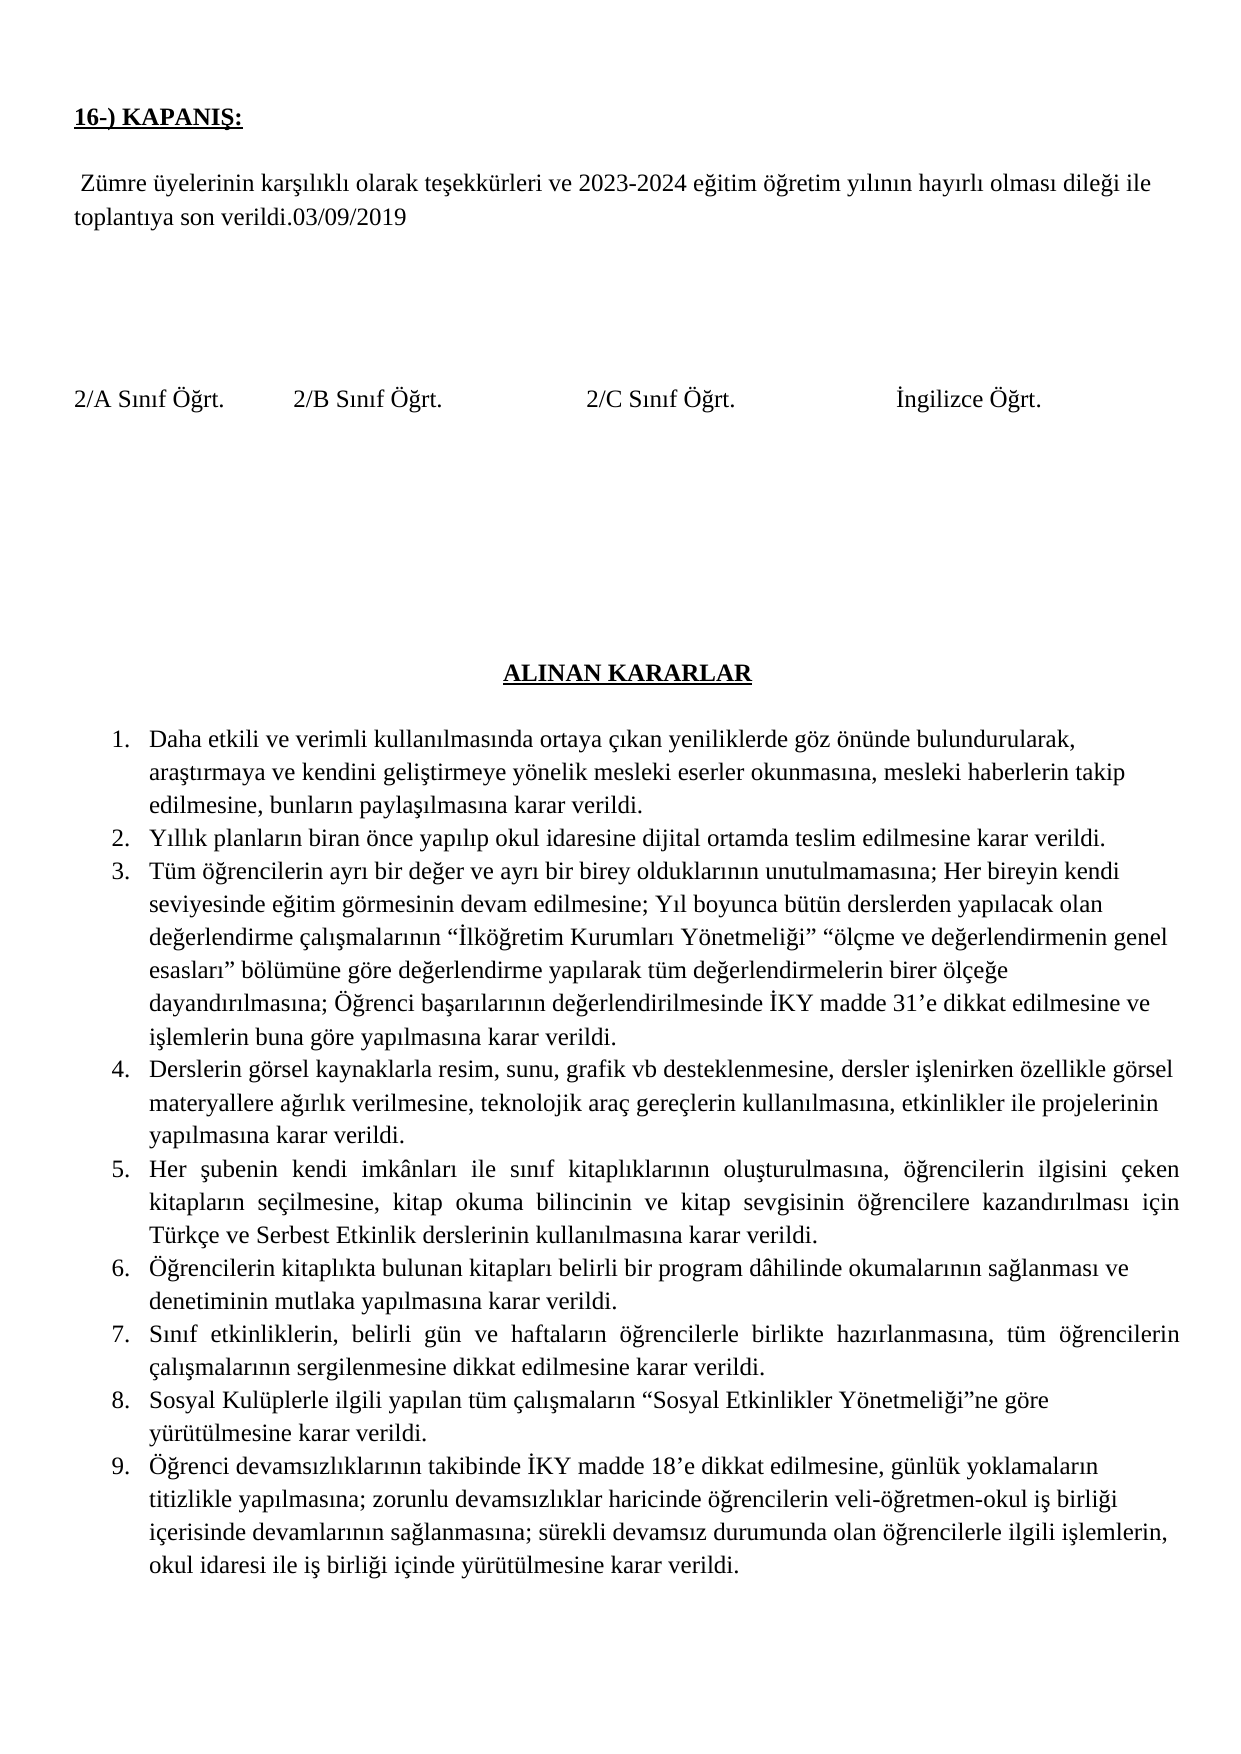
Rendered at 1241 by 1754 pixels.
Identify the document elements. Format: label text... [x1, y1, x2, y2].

list Sosyal Kulüplerle ilgili yapılan tüm çalışmaların “Sosyal Etkinlikler Yönetmeliği”ne göre yürütülmesine karar verildi. [111, 1385, 1181, 1447]
list Zümre üyelerinin karşılıklı olarak teşekkürleri ve 2023-2024 eğitim öğretim yılının hayırlı olması dileği ile toplantıya son verildi.03/09/2019 [74, 168, 1181, 230]
list Daha etkili ve verimli kullanılmasında ortaya çıkan yeniliklerde göz önünde bulundurularak, araştırmaya ve kendini geliştirmeye yönelik mesleki eserler okunmasına, mesleki haberlerin takip edilmesine, bunların paylaşılmasına karar verildi. [111, 724, 1181, 819]
list Öğrenci devamsızlıklarının takibinde İKY madde 18’e dikkat edilmesine, günlük yoklamaların titizlikle yapılmasına; zorunlu devamsızlıklar haricinde öğrencilerin veli-öğretmen-okul iş birliği içerisinde devamlarının sağlanmasına; sürekli devamsız durumunda olan öğrencilerle ilgili işlemlerin, okul idaresi ile iş birliği içinde yürütülmesine karar verildi. [111, 1451, 1181, 1579]
list Her şubenin kendi imkânları ile sınıf kitaplıklarının oluşturulmasına, öğrencilerin ilgisini çeken kitapların seçilmesine, kitap okuma bilincinin ve kitap sevgisinin öğrencilere kazandırılması için Türkçe ve Serbest Etkinlik derslerinin kullanılmasına karar verildi. [111, 1154, 1181, 1248]
text 2/A Sınıf Öğrt. 2/B Sınıf Öğrt. 2/C Sınıf Öğrt. İngilizce Öğrt. [74, 384, 1181, 412]
list Yıllık planların biran önce yapılıp okul idaresine dijital ortamda teslim edilmesine karar verildi. [111, 823, 1181, 852]
list 16-) KAPANIŞ: [74, 102, 1181, 131]
list Sınıf etkinliklerin, belirli gün ve haftaların öğrencilerle birlikte hazırlanmasına, tüm öğrencilerin çalışmalarının sergilenmesine dikkat edilmesine karar verildi. [111, 1319, 1181, 1381]
text ALINAN KARARLAR [74, 658, 1181, 687]
list Öğrencilerin kitaplıkta bulunan kitapları belirli bir program dâhilinde okumalarının sağlanması ve denetiminin mutlaka yapılmasına karar verildi. [111, 1253, 1181, 1314]
list Tüm öğrencilerin ayrı bir değer ve ayrı bir birey olduklarının unutulmamasına; Her bireyin kendi seviyesinde eğitim görmesinin devam edilmesine; Yıl boyunca bütün derslerden yapılacak olan değerlendirme çalışmalarının “İlköğretim Kurumları Yönetmeliği” “ölçme ve değerlendirmenin genel esasları” bölümüne göre değerlendirme yapılarak tüm değerlendirmelerin birer ölçeğe dayandırılmasına; Öğrenci başarılarının değerlendirilmesinde İKY madde 31’e dikkat edilmesine ve işlemlerin buna göre yapılmasına karar verildi. [111, 856, 1181, 1050]
list Derslerin görsel kaynaklarla resim, sunu, grafik vb desteklenmesine, dersler işlenirken özellikle görsel materyallere ağırlık verilmesine, teknolojik araç gereçlerin kullanılmasına, etkinlikler ile projelerinin yapılmasına karar verildi. [111, 1054, 1181, 1149]
